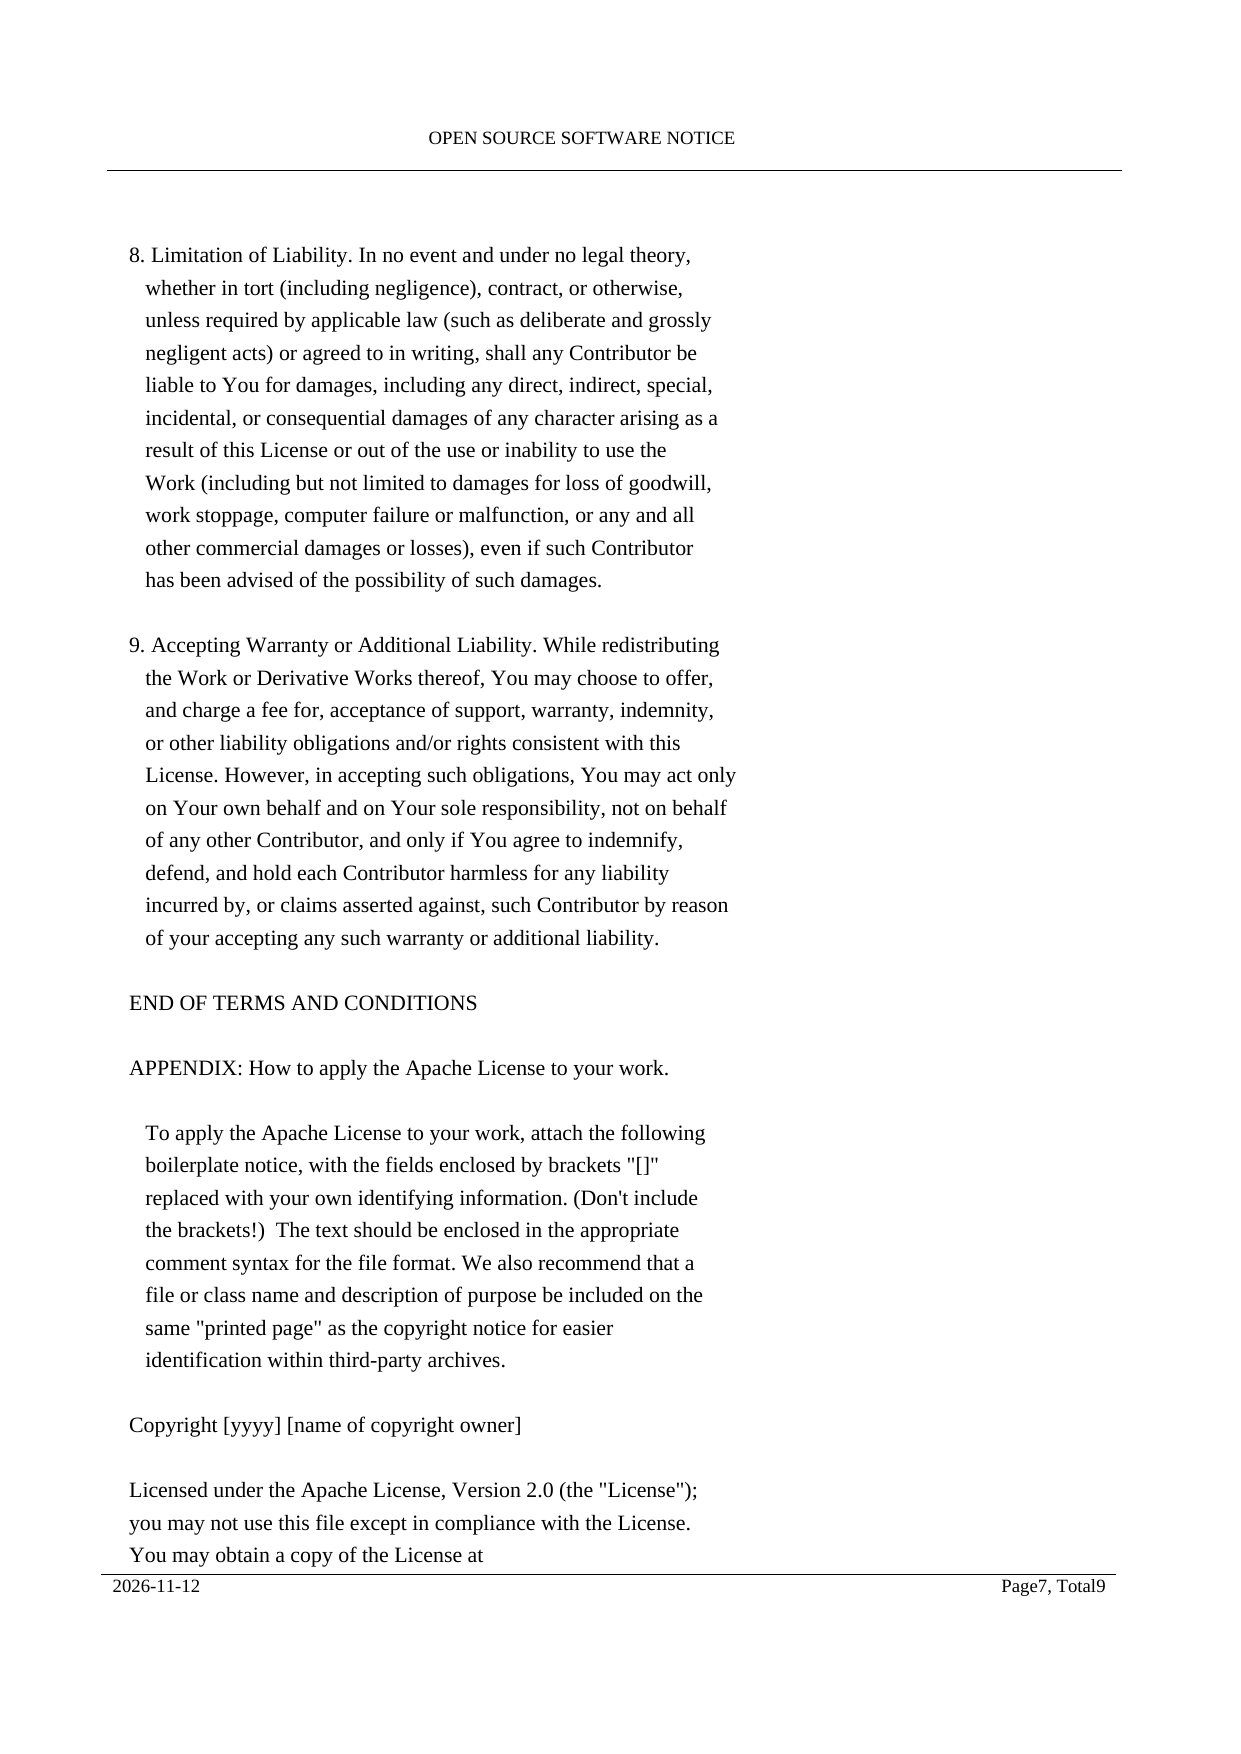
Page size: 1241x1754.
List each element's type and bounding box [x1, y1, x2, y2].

text [112, 206, 1128, 1571]
